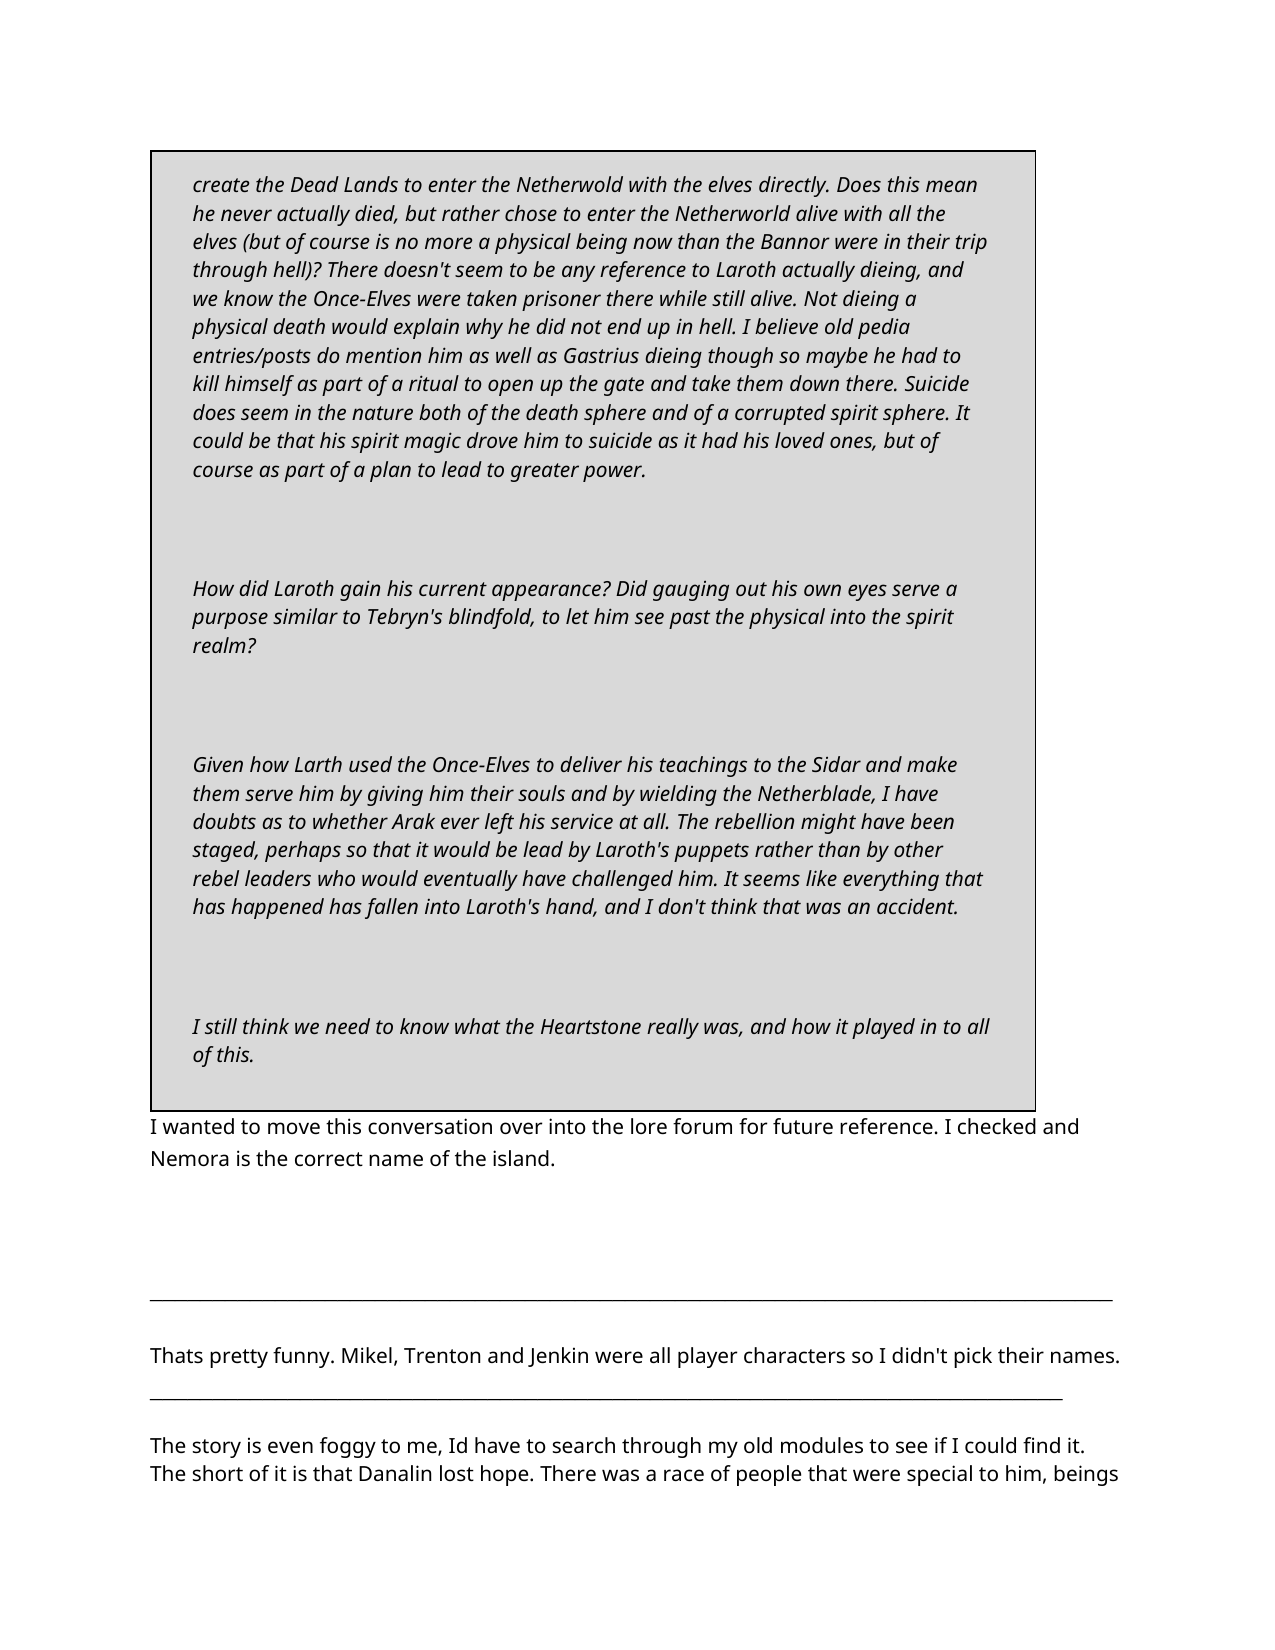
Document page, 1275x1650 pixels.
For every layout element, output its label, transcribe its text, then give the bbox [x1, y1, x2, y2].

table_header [152, 152, 1035, 1110]
text Thats pretty funny. Mikel, Trenton and Jenkin were all player characters so I didn't pick their names. [150, 1341, 1125, 1369]
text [150, 1431, 1125, 1488]
text I wanted to move this conversation over into the lore forum for future reference. I checked and Nemora is the correct name of the island. [150, 1112, 1125, 1173]
text _________________________________________________________________________ [150, 1374, 1125, 1402]
text _____________________________________________________________________________ [150, 1275, 1125, 1304]
